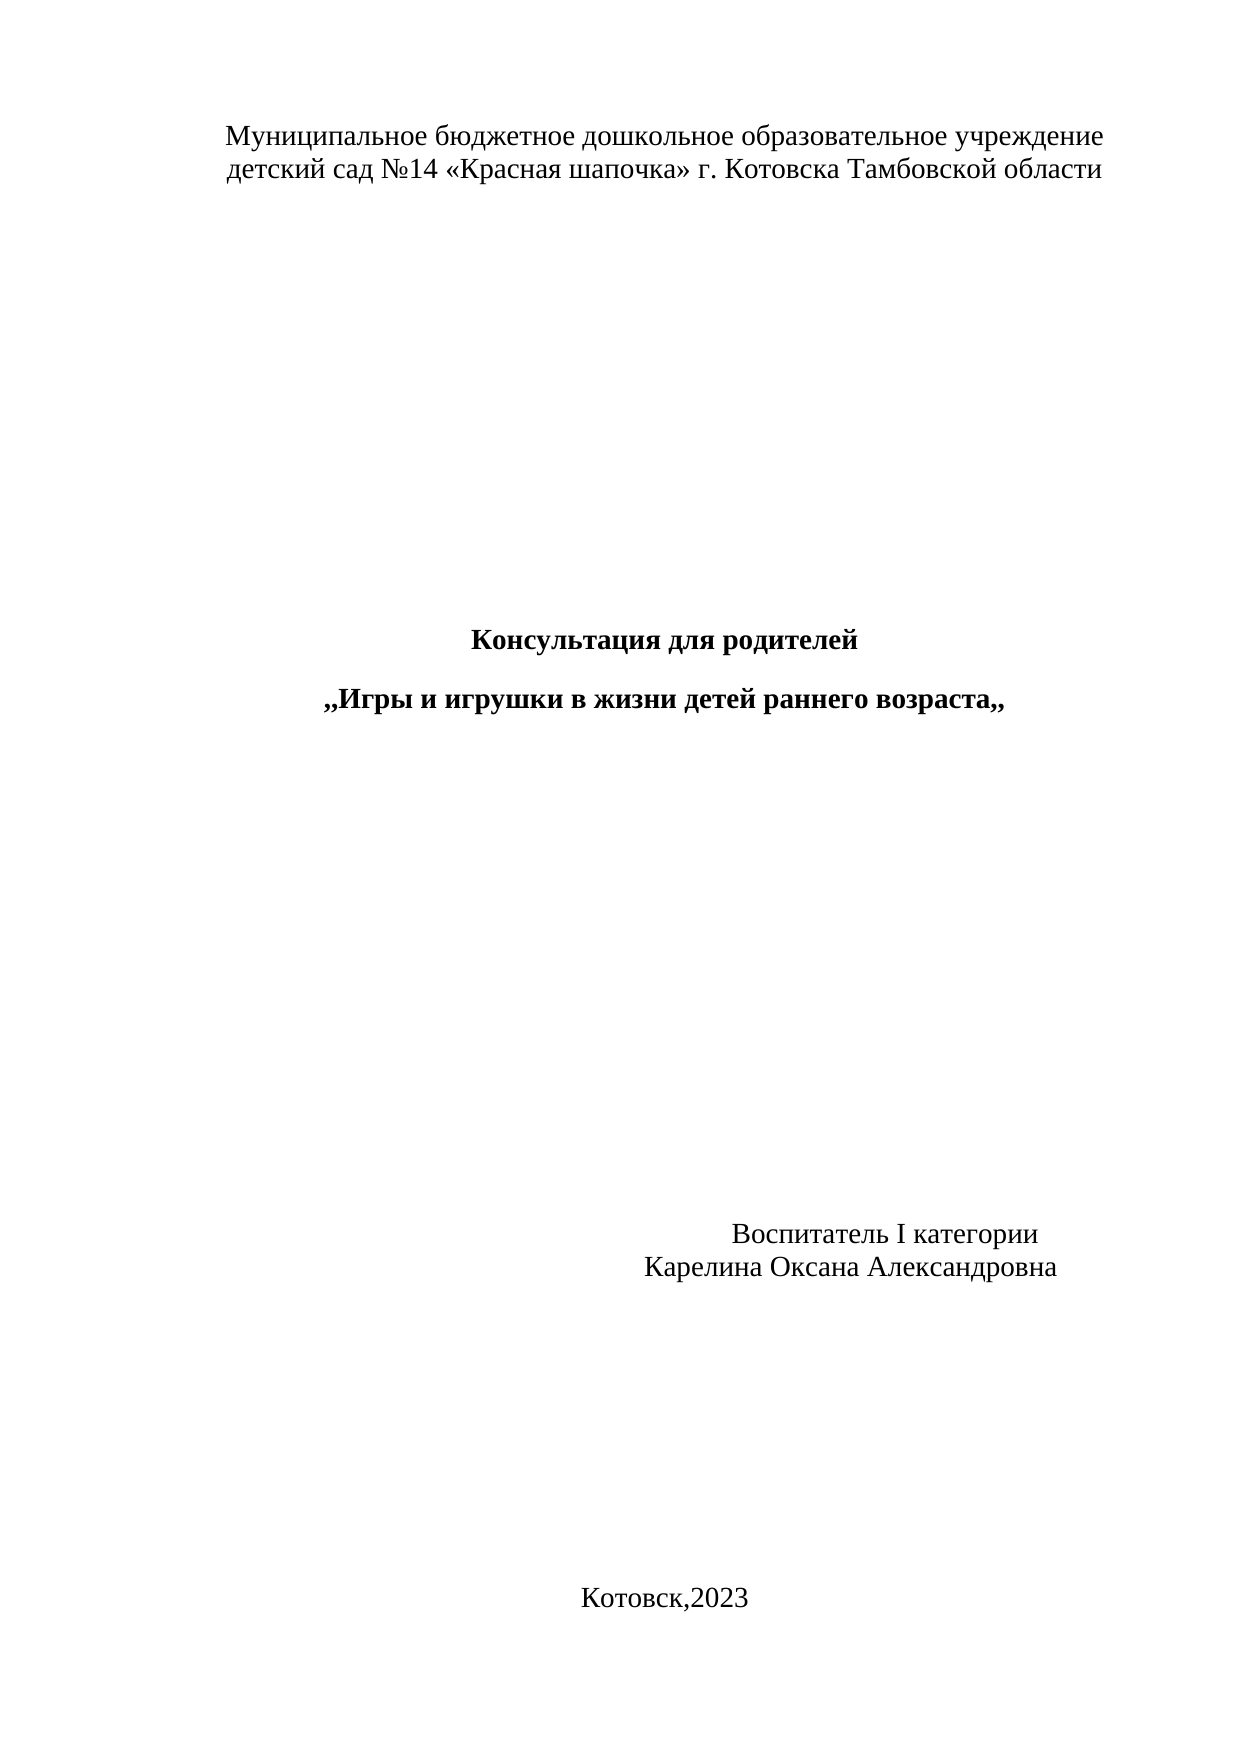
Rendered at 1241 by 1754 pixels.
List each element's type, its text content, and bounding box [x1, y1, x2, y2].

text ,,Игры и игрушки в жизни детей раннего возраста,, [177, 681, 1152, 715]
text Карелина Оксана Александровна [177, 1249, 1152, 1283]
text Котовск,2023 [177, 1580, 1152, 1613]
text Консультация для родителей [177, 622, 1152, 656]
text Воспитатель I категории [177, 1216, 1152, 1249]
text Муниципальное бюджетное дошкольное образовательное учреждение детский сад №14 «Красная шапочка» г. Котовска Тамбовской области [177, 118, 1152, 185]
